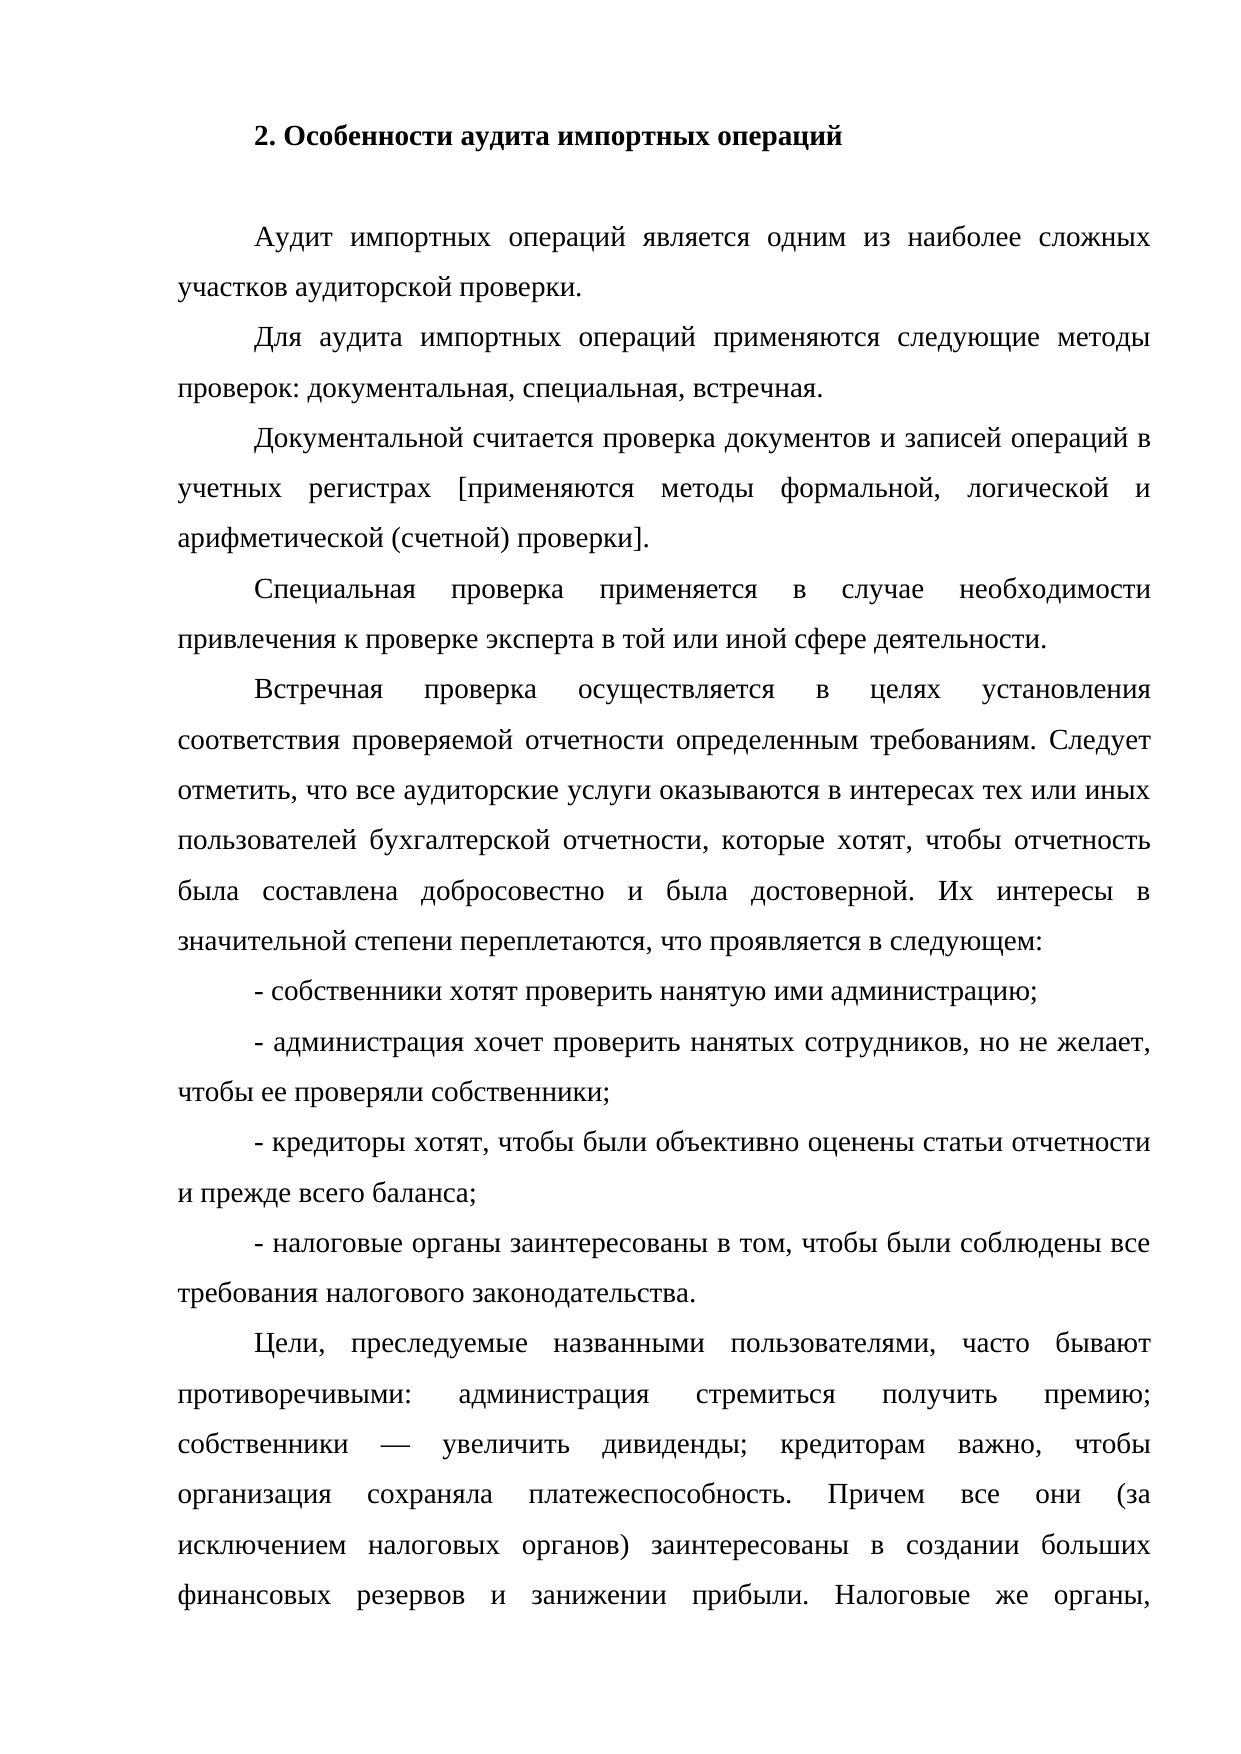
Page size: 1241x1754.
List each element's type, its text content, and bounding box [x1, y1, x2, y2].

text Для аудита импортных операций применяются следующие методы проверок: документальная, специальная, встречная. [177, 319, 1152, 403]
text Аудит импортных операций является одним из наиболее сложных участков аудиторской проверки. [177, 219, 1152, 303]
text - кредиторы хотят, чтобы были объективно оценены статьи отчетности и прежде всего баланса; [177, 1124, 1152, 1208]
text - собственники хотят проверить нанятую ими администрацию; [177, 973, 1152, 1007]
text - налоговые органы заинтересованы в том, чтобы были соблюдены все требования налогового законодательства. [177, 1225, 1152, 1309]
text Встречная проверка осуществляется в целях установления соответствия проверяемой отчетности определенным требованиям. Следует отметить, что все аудиторские услуги оказываются в интересах тех или иных пользователей бухгалтерской отчетности, которые хотят, чтобы отчетность была составлена добросовестно и была достоверной. Их интересы в значительной степени переплетаются, что проявляется в следующем: [177, 672, 1152, 957]
text Специальная проверка применяется в случае необходимости привлечения к проверке эксперта в той или иной сфере деятельности. [177, 571, 1152, 655]
text Документальной считается проверка документов и записей операций в учетных регистрах [применяются методы формальной, логической и арифметической (счетной) проверки]. [177, 420, 1152, 554]
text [177, 1326, 1152, 1611]
text - администрация хочет проверить нанятых сотрудников, но не желает, чтобы ее проверяли собственники; [177, 1024, 1152, 1108]
text 2. Особенности аудита импортных операций [177, 118, 1152, 152]
